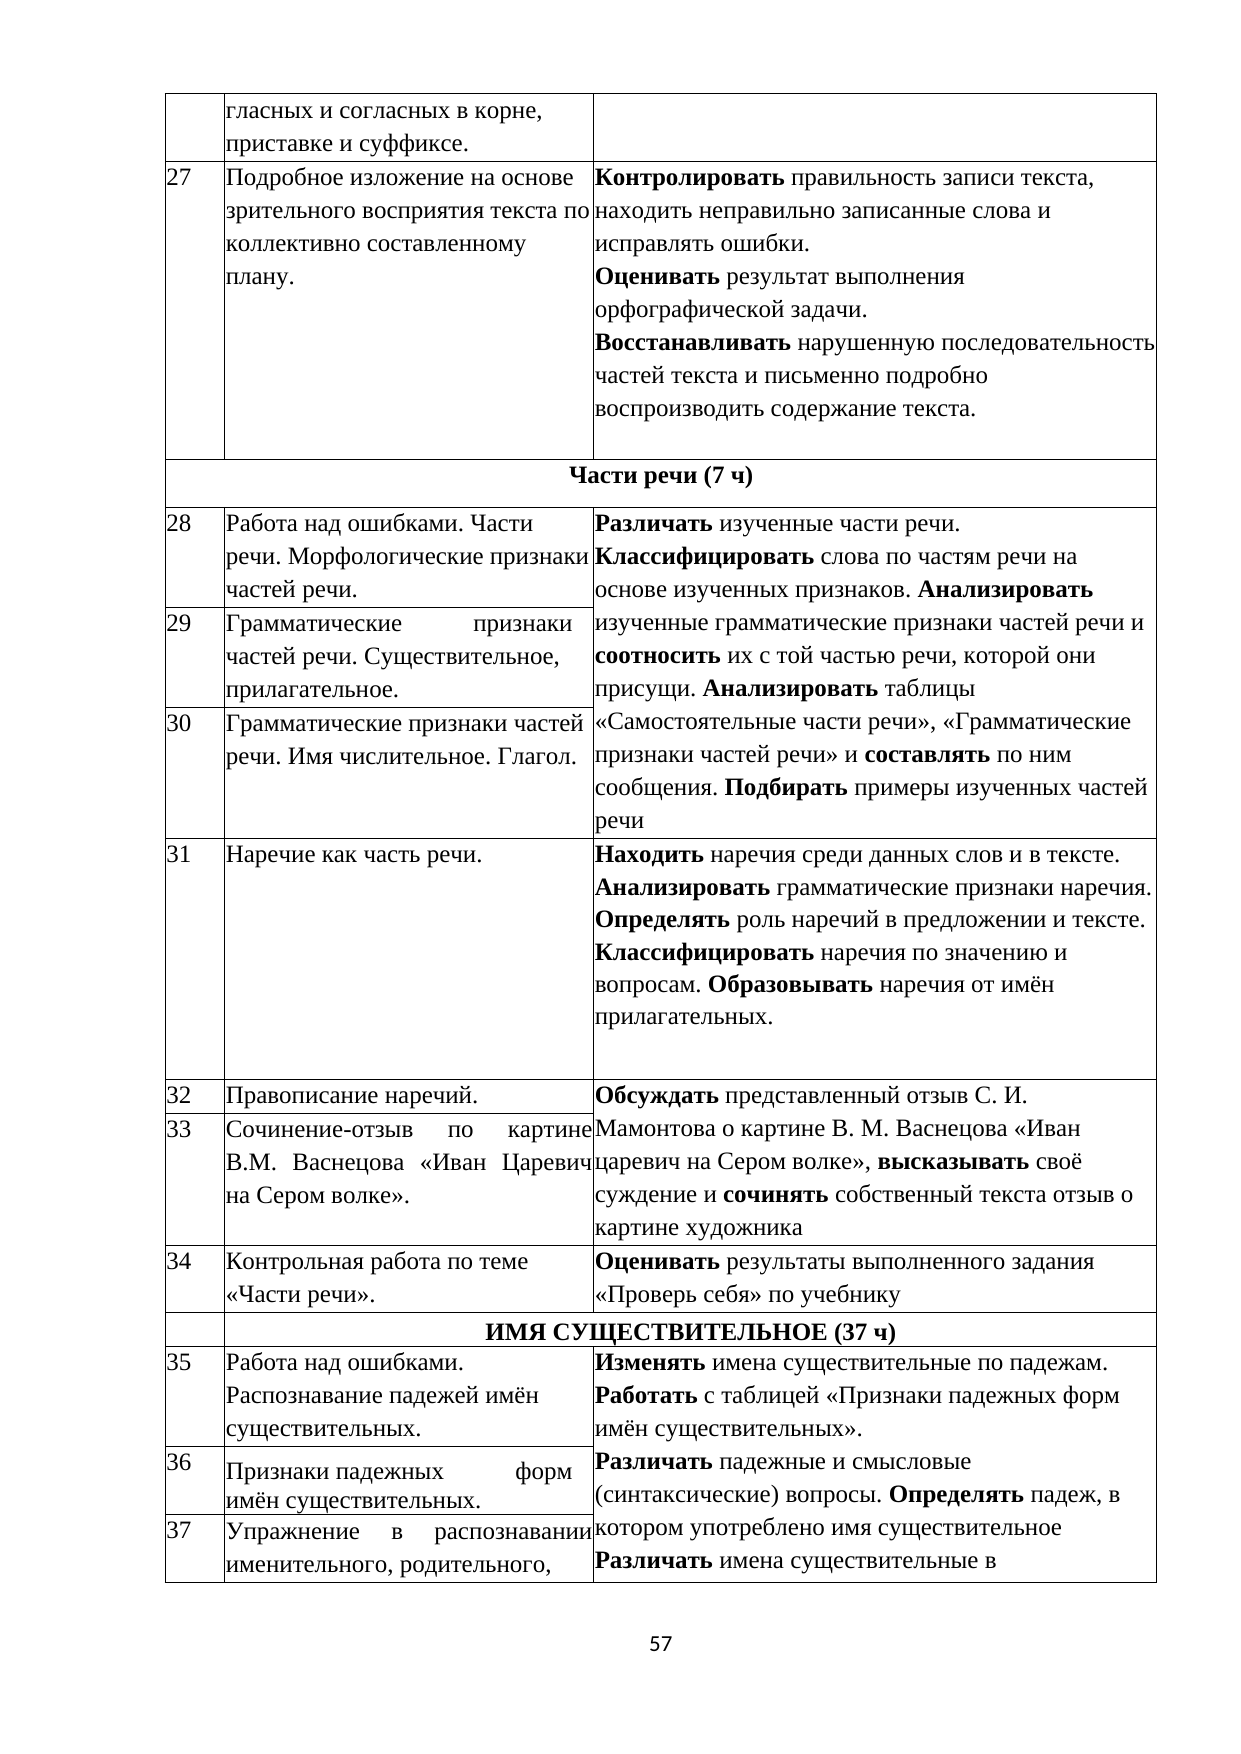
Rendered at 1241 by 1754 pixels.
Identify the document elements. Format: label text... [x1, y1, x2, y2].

table_cell Грамматические признаки частей речи. Существительное, прилагательное. [225, 608, 593, 707]
table_cell Оценивать результаты выполненного задания «Проверь себя» по учебнику [594, 1246, 1156, 1312]
table_cell Работа над ошибками. Распознавание падежей имён существительных. [225, 1347, 593, 1446]
table_header гласных и согласных в корне, приставке и суффиксе. [225, 94, 593, 161]
table_cell 30 [166, 708, 224, 838]
table_cell Грамматические признаки частей речи. Имя числительное. Глагол. [225, 708, 593, 838]
table_cell 34 [166, 1246, 224, 1312]
table_header [594, 94, 1156, 161]
table_cell Различать изученные части речи. Классифицировать слова по частям речи на основе изученных признаков. Анализировать изученные грамматические признаки частей речи и соотносить их с той частью речи, которой они присущи. Анализировать таблицы «Самостоятельные части речи», «Грамматические признаки частей речи» и составлять по ним сообщения. Подбирать примеры изученных частей речи [594, 508, 1156, 838]
table_cell Подробное изложение на основе зрительного восприятия текста по коллективно составленному плану. [225, 162, 593, 459]
table_cell Правописание наречий. [225, 1080, 593, 1113]
table_cell ИМЯ СУЩЕСТВИТЕЛЬНОЕ (37 ч) [225, 1313, 1156, 1346]
table_cell Работа над ошибками. Части речи. Морфологические признаки частей речи. [225, 508, 593, 607]
table_cell 27 [166, 162, 224, 459]
table_cell Наречие как часть речи. [225, 839, 593, 1079]
table_cell 31 [166, 839, 224, 1079]
table_cell Изменять имена существительные по падежам. Работать с таблицей «Признаки падежных форм имён существительных». Различать падежные и смысловые (синтаксические) вопросы. Определять падеж, в котором употреблено имя существительное Различать имена существительные в [594, 1347, 1156, 1582]
table_cell Части речи (7 ч) [166, 460, 1156, 507]
table_header [166, 94, 224, 161]
table_cell 29 [166, 608, 224, 707]
table_cell Сочинение-отзыв по картине В.М. Васнецова «Иван Царевич на Сером волке». [225, 1114, 593, 1245]
table_cell Обсуждать представленный отзыв С. И. Мамонтова о картине В. М. Васнецова «Иван царевич на Сером волке», высказывать своё суждение и сочинять собственный текста отзыв о картине художника [594, 1080, 1156, 1245]
table_cell Признаки падежных форм имён существительных. [225, 1447, 593, 1514]
table_cell 33 [166, 1114, 224, 1245]
table_cell 28 [166, 508, 224, 607]
table_cell [166, 1313, 224, 1346]
table_cell 37 [166, 1515, 224, 1582]
table_cell Контролировать правильность записи текста, находить неправильно записанные слова и исправлять ошибки. Оценивать результат выполнения орфографической задачи. Восстанавливать нарушенную последовательность частей текста и письменно подробно воспроизводить содержание текста. [594, 162, 1156, 459]
table_cell Упражнение в распознавании именительного, родительного, [225, 1515, 593, 1582]
table_cell Контрольная работа по теме «Части речи». [225, 1246, 593, 1312]
table_cell 35 [166, 1347, 224, 1446]
table_cell Находить наречия среди данных слов и в тексте. Анализировать грамматические признаки наречия. Определять роль наречий в предложении и тексте. Классифицировать наречия по значению и вопросам. Образовывать наречия от имён прилагательных. [594, 839, 1156, 1079]
table_cell 36 [166, 1447, 224, 1514]
table_cell 32 [166, 1080, 224, 1113]
